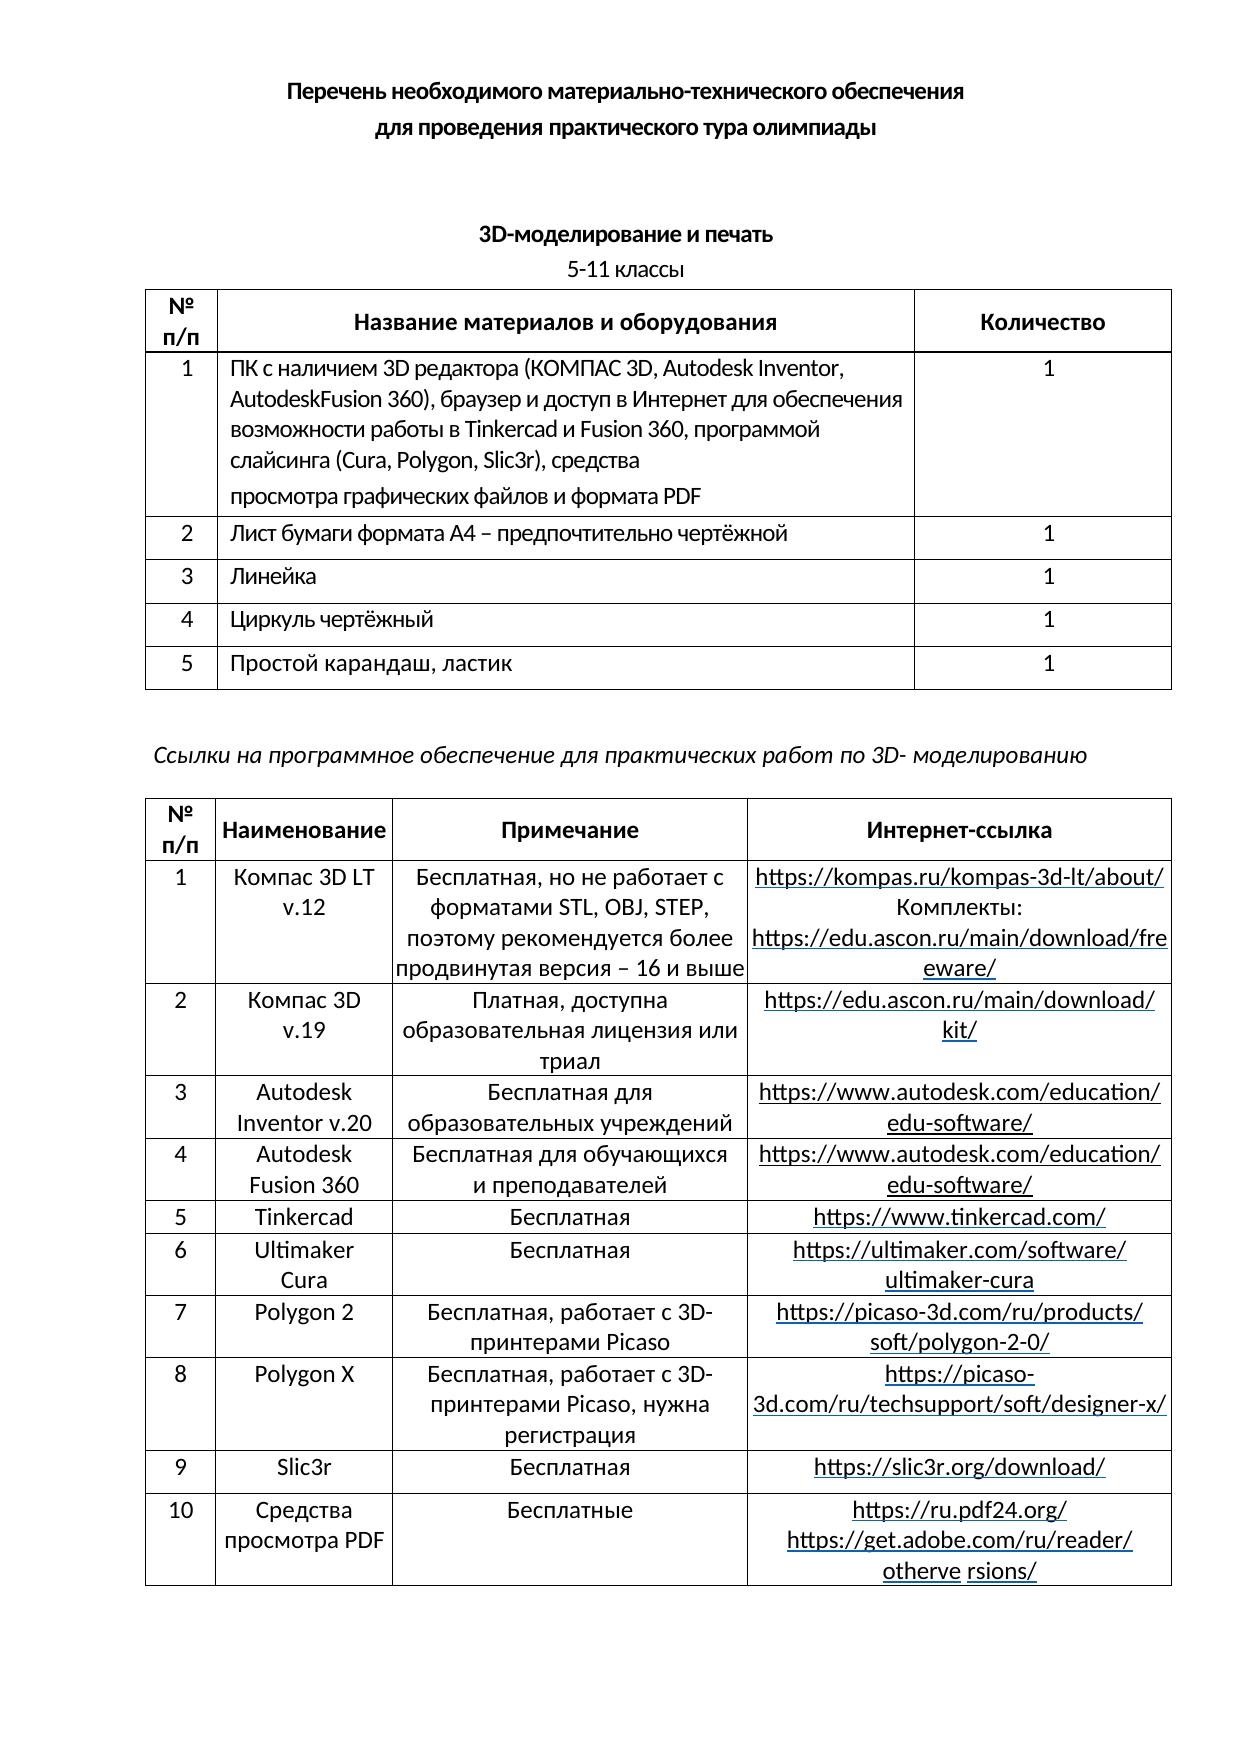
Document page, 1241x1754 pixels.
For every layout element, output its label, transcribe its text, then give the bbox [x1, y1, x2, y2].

table_cell Бесплатная [393, 1451, 747, 1493]
table_cell https://picaso-3d.com/ru/products/soft/polygon-2-0/ [748, 1296, 1171, 1357]
table_header Интернет-ссылка [748, 799, 1171, 860]
table_cell 1 [915, 560, 1171, 602]
table_cell https://slic3r.org/download/ [748, 1451, 1171, 1493]
table_cell 2 [146, 984, 215, 1075]
table_cell Autodesk Inventor v.20 [216, 1076, 392, 1137]
table_cell https://picaso- 3d.com/ru/techsupport/soft/designer-x/ [748, 1358, 1171, 1449]
table_header Примечание [393, 799, 747, 860]
table_cell ПК с наличием 3D редактора (КОМПАС 3D, Autodesk Inventor, AutodeskFusion 360), браузер и доступ в Интернет для обеспечения возможности работы в Tinkercad и Fusion 360, программой слайсинга (Cura, Polygon, Slic3r), средства просмотра графических файлов и формата PDF [218, 353, 914, 516]
table_cell Циркуль чертёжный [218, 604, 914, 646]
table_header Название материалов и оборудования [218, 290, 914, 351]
table_cell Компас 3D v.19 [216, 984, 392, 1075]
text 5-11 классы [87, 254, 1165, 284]
table_cell 6 [146, 1234, 215, 1295]
subtitle Ссылки на программное обеспечение для практических работ по 3D- моделированию [75, 739, 1165, 769]
table_cell Платная, доступна образовательная лицензия или триал [393, 984, 747, 1075]
table_cell Бесплатные [393, 1494, 747, 1585]
table_cell Компас 3D LT v.12 [216, 861, 392, 983]
table_cell Бесплатная [393, 1234, 747, 1295]
table_cell Polygon 2 [216, 1296, 392, 1357]
table_cell Бесплатная для образовательных учреждений [393, 1076, 747, 1137]
table_cell Autodesk Fusion 360 [216, 1139, 392, 1199]
table_cell 2 [146, 517, 217, 559]
table_cell https://www.autodesk.com/education/edu-software/ [748, 1139, 1171, 1199]
table_cell https://www.autodesk.com/education/edu-software/ [748, 1076, 1171, 1137]
table_cell 4 [146, 604, 217, 646]
table_header № п/п [146, 290, 217, 351]
table_cell 1 [915, 604, 1171, 646]
table_cell Бесплатная [393, 1201, 747, 1233]
table_cell Линейка [218, 560, 914, 602]
table_cell Бесплатная, работает с 3D-принтерами Picaso, нужна регистрация [393, 1358, 747, 1449]
table_cell 8 [146, 1358, 215, 1449]
table_cell https://ru.pdf24.org/ https://get.adobe.com/ru/reader/otherve rsions/ [748, 1494, 1171, 1585]
table_header Наименование [216, 799, 392, 860]
text для проведения практического тура олимпиады [87, 111, 1165, 141]
table_cell Лист бумаги формата А4 – предпочтительно чертёжной [218, 517, 914, 559]
table_cell 1 [915, 647, 1171, 689]
table_cell 5 [146, 1201, 215, 1233]
table_cell Бесплатная для обучающихся и преподавателей [393, 1139, 747, 1199]
table_cell 4 [146, 1139, 215, 1199]
table_cell 3 [146, 1076, 215, 1137]
table_cell 1 [915, 517, 1171, 559]
table_cell https://edu.ascon.ru/main/download/kit/ [748, 984, 1171, 1075]
table_cell 1 [915, 353, 1171, 516]
table_cell Ultimaker Cura [216, 1234, 392, 1295]
table_cell 7 [146, 1296, 215, 1357]
table_cell https://kompas.ru/kompas-3d-lt/about/ Комплекты: https://edu.ascon.ru/main/download/fre eware/ [748, 861, 1171, 983]
table_cell Средства просмотра PDF [216, 1494, 392, 1585]
table_cell 1 [146, 353, 217, 516]
text 3D-моделирование и печать [87, 218, 1165, 248]
table_cell https://ultimaker.com/software/ultimaker-cura [748, 1234, 1171, 1295]
table_cell Tinkercad [216, 1201, 392, 1233]
table_cell 5 [146, 647, 217, 689]
table_cell 3 [146, 560, 217, 602]
table_cell https://www.tinkercad.com/ [748, 1201, 1171, 1233]
table_cell 10 [146, 1494, 215, 1585]
table_cell Slic3r [216, 1451, 392, 1493]
table_cell 9 [146, 1451, 215, 1493]
table_cell Polygon X [216, 1358, 392, 1449]
table_cell Бесплатная, но не работает с форматами STL, OBJ, STEP, поэтому рекомендуется более продвинутая версия – 16 и выше [393, 861, 747, 983]
table_cell Бесплатная, работает с 3D-принтерами Picaso [393, 1296, 747, 1357]
table_cell 1 [146, 861, 215, 983]
table_header Количество [915, 290, 1171, 351]
text Перечень необходимого материально-технического обеспечения [87, 75, 1165, 106]
table_header № п/п [146, 799, 215, 860]
table_cell Простой карандаш, ластик [218, 647, 914, 689]
